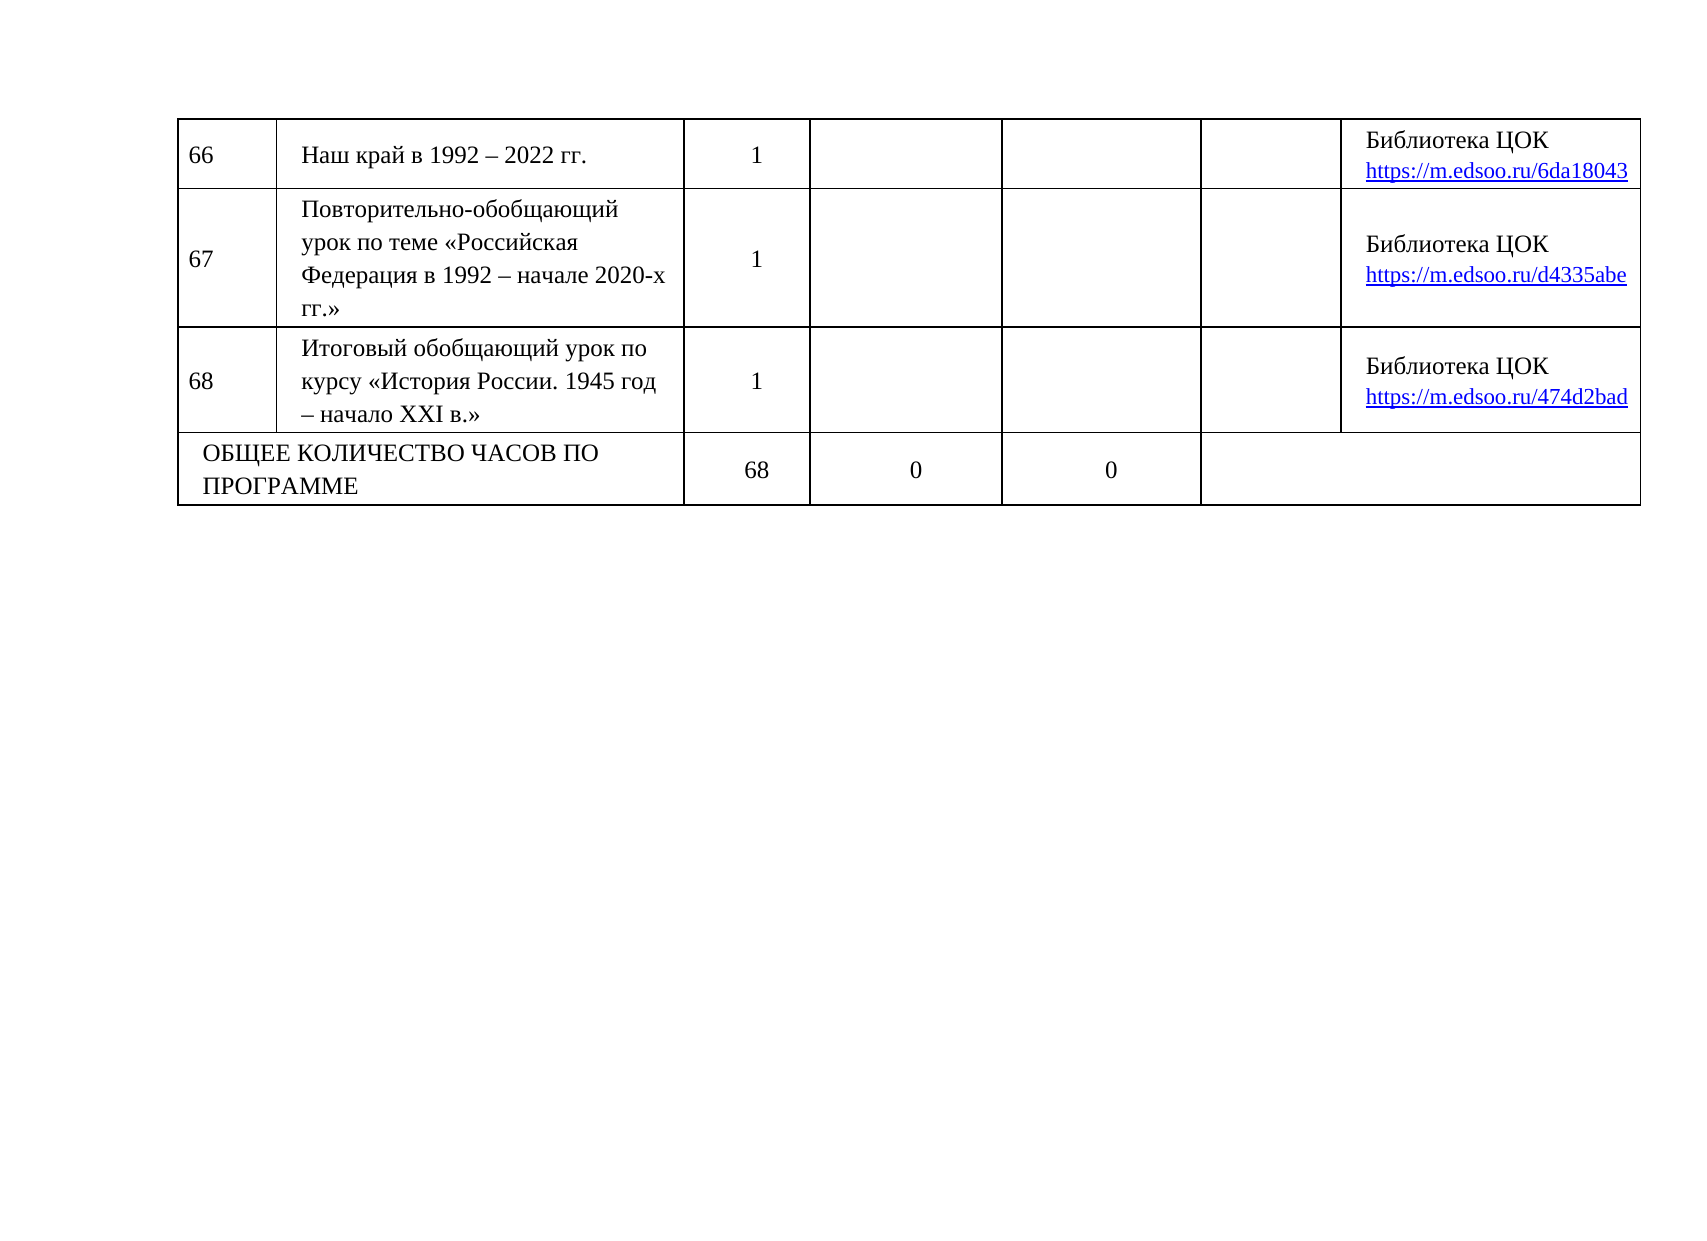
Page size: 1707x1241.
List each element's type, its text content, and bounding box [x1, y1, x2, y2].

table_cell 67 [179, 189, 276, 326]
table_cell [1202, 328, 1340, 432]
table_cell [1003, 328, 1200, 432]
table_cell Итоговый обобщающий урок по курсу «История России. 1945 год – начало ХХI в.» [277, 328, 683, 432]
table_cell 68 [179, 328, 276, 432]
table_cell [1003, 120, 1200, 188]
table_cell [811, 120, 1001, 188]
table_cell 1 [685, 189, 809, 326]
table_cell Наш край в 1992 – 2022 гг. [277, 120, 683, 188]
table_cell Библиотека ЦОК https://m.edsoo.ru/6da18043 [1342, 120, 1640, 188]
table_cell 0 [1003, 433, 1200, 504]
table_cell 1 [685, 120, 809, 188]
table_cell 66 [179, 120, 276, 188]
table_cell 68 [685, 433, 809, 504]
table_cell Библиотека ЦОК https://m.edsoo.ru/d4335abe [1342, 189, 1640, 326]
table_cell [1202, 120, 1340, 188]
table_cell Повторительно-обобщающий урок по теме «Российская Федерация в 1992 – начале 2020-х гг.» [277, 189, 683, 326]
table_cell [1202, 189, 1340, 326]
table_cell 0 [811, 433, 1001, 504]
table_cell 1 [685, 328, 809, 432]
table_cell [811, 328, 1001, 432]
table_cell [1202, 433, 1640, 504]
table_cell [811, 189, 1001, 326]
table_cell Библиотека ЦОК https://m.edsoo.ru/474d2bad [1342, 328, 1640, 432]
table_cell ОБЩЕЕ КОЛИЧЕСТВО ЧАСОВ ПО ПРОГРАММЕ [179, 433, 683, 504]
table_cell [1003, 189, 1200, 326]
